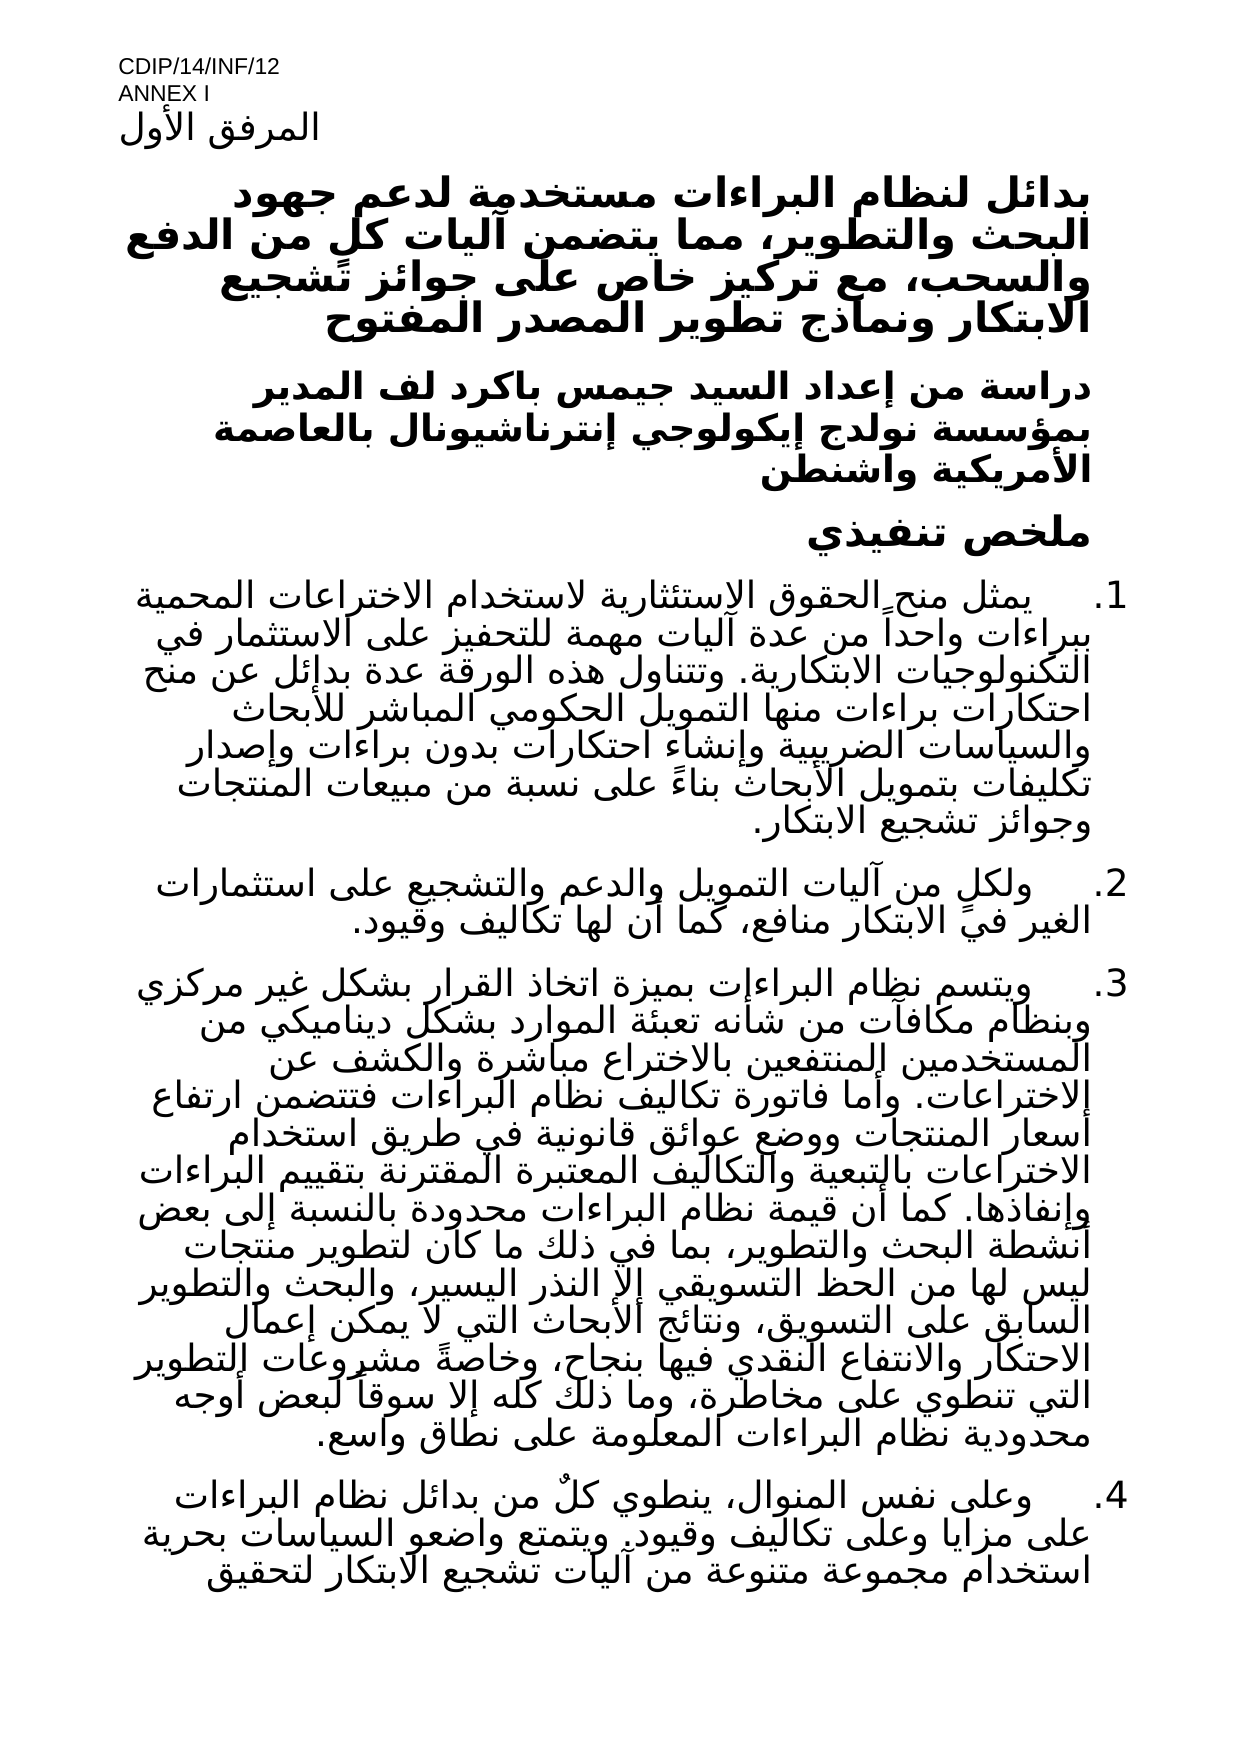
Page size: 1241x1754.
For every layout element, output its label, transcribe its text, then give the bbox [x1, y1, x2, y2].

text ملخص تنفيذي [986, 516, 1092, 554]
text ملخص تنفيذي [118, 516, 1054, 554]
text ولكلٍ من آليات التمويل والدعم والتشجيع على استثمارات الغير في الابتكار منافع، كما أن لها تكاليف وقيود. [118, 866, 1092, 941]
subtitle بدائل لنظام البراءات مستخدمة لدعم جهود البحث والتطوير، مما يتضمن آليات كلٍ من الدفع والسحب، مع تركيز خاص على جوائز تشجيع الابتكار ونماذج تطوير المصدر المفتوح [118, 174, 1092, 341]
text ويتسم نظام البراءات بميزة اتخاذ القرار بشكل غير مركزي وبنظام مكافآت من شأنه تعبئة الموارد بشكل ديناميكي من المستخدمين المنتفعين بالاختراع مباشرة والكشف عن الاختراعات. وأما فاتورة تكاليف نظام البراءات فتتضمن ارتفاع أسعار المنتجات ووضع عوائق قانونية في طريق استخدام الاختراعات بالتبعية والتكاليف المعتبرة المقترنة بتقييم البراءات وإنفاذها. كما أن قيمة نظام البراءات محدودة بالنسبة إلى بعض أنشطة البحث والتطوير، بما في ذلك ما كان لتطوير منتجات ليس لها من الحظ التسويقي إلا النذر اليسير، والبحث والتطوير السابق على التسويق، ونتائج الأبحاث التي لا يمكن إعمال الاحتكار والانتفاع النقدي فيها بنجاح، وخاصةً مشروعات التطوير التي تنطوي على مخاطرة، وما ذلك كله إلا سوقاً لبعض أوجه محدودية نظام البراءات المعلومة على نطاق واسع. [118, 966, 1092, 1454]
subtitle دراسة من إعداد السيد جيمس باكرد لف المدير بمؤسسة نولدج إيكولوجي إنترناشيونال بالعاصمة الأمريكية واشنطن [118, 366, 1092, 491]
list يمثل منح الحقوق الاستئثارية لاستخدام الاختراعات المحمية ببراءات واحداً من عدة آليات مهمة للتحفيز على الاستثمار في التكنولوجيات الابتكارية. وتتناول هذه الورقة عدة بدائل عن منح احتكارات براءات منها التمويل الحكومي المباشر للأبحاث والسياسات الضريبية وإنشاء احتكارات بدون براءات وإصدار تكليفات بتمويل الأبحاث بناءً على نسبة من مبيعات المنتجات وجوائز تشجيع الابتكار. [118, 579, 1092, 841]
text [118, 1479, 1092, 1591]
